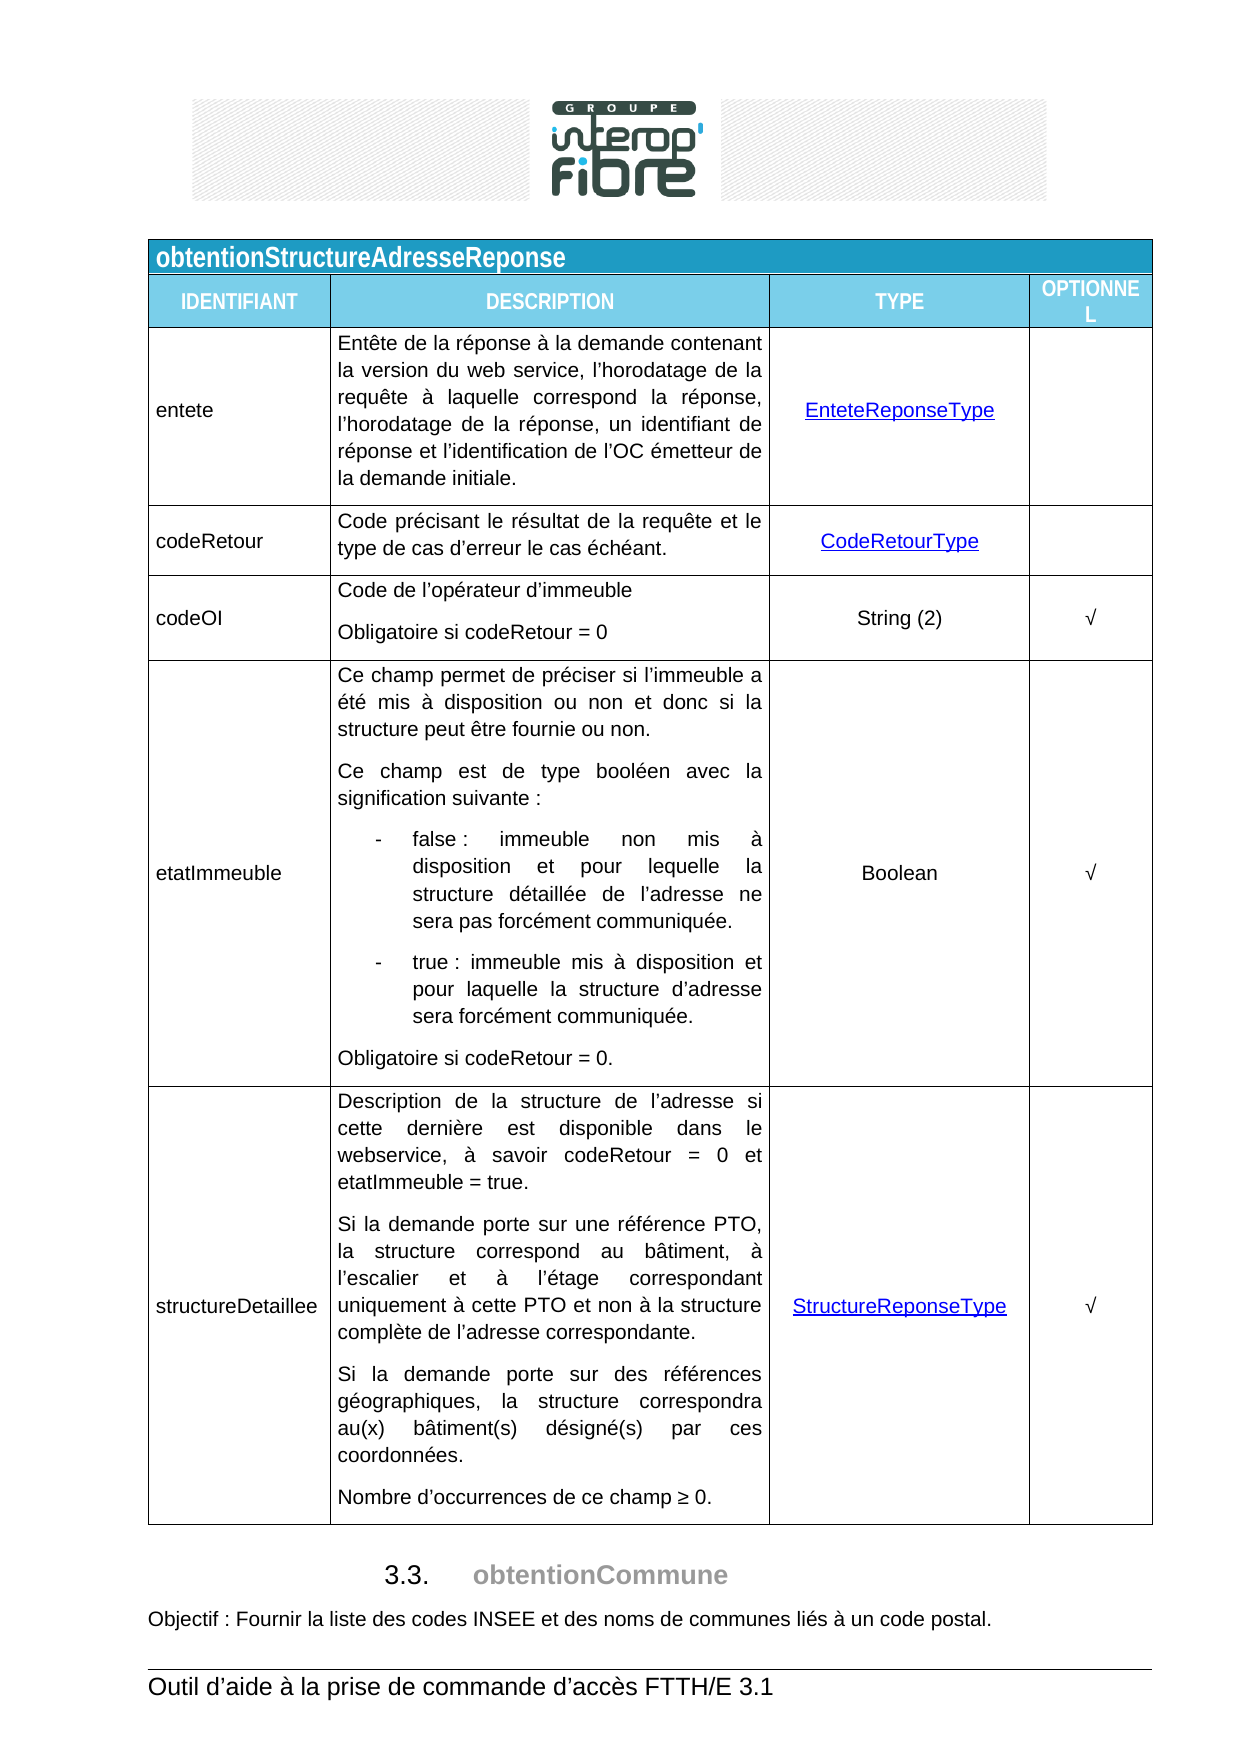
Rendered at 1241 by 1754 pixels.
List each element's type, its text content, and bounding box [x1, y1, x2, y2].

table_cell etatImmeuble [149, 661, 330, 1086]
text Objectif : Fournir la liste des codes INSEE et des noms de communes liés à un code postal. [148, 1604, 1152, 1631]
table_cell OPTIONNEL [1030, 275, 1152, 327]
table_cell IDENTIFIANT [149, 275, 330, 327]
table_cell codeOI [149, 576, 330, 659]
picture [147, 59, 1091, 239]
table_header obtentionStructureAdresseReponse [149, 240, 1152, 273]
table_cell Ce champ permet de préciser si l’immeuble a été mis à disposition ou non et donc si la structure peut être fournie ou non. Ce champ est de type booléen avec la signification suivante : false : immeuble non mis à disposition et pour lequelle la structure détaillée de l’adresse ne sera pas forcément communiquée. true : immeuble mis à disposition et pour laquelle la structure d’adresse sera forcément communiquée. Obligatoire si codeRetour = 0. [331, 661, 769, 1086]
table_cell √ [1030, 576, 1152, 659]
table_cell CodeRetourType [770, 506, 1029, 575]
table_cell codeRetour [149, 506, 330, 575]
table_cell String (2) [770, 576, 1029, 659]
table_cell Code précisant le résultat de la requête et le type de cas d’erreur le cas échéant. [331, 506, 769, 575]
table_cell EnteteReponseType [770, 328, 1029, 505]
table_cell Description de la structure de l’adresse si cette dernière est disponible dans le webservice, à savoir codeRetour = 0 et etatImmeuble = true. Si la demande porte sur une référence PTO, la structure correspond au bâtiment, à l’escalier et à l’étage correspondant uniquement à cette PTO et non à la structure complète de l’adresse correspondante. Si la demande porte sur des références géographiques, la structure correspondra au(x) bâtiment(s) désigné(s) par ces coordonnées. Nombre d’occurrences de ce champ ≥ 0. [331, 1087, 769, 1524]
table_cell Code de l’opérateur d’immeuble Obligatoire si codeRetour = 0 [331, 576, 769, 659]
table_cell entete [149, 328, 330, 505]
table_cell Entête de la réponse à la demande contenant la version du web service, l’horodatage de la requête à laquelle correspond la réponse, l’horodatage de la réponse, un identifiant de réponse et l’identification de l’OC émetteur de la demande initiale. [331, 328, 769, 505]
table_cell [1030, 506, 1152, 575]
table_cell StructureReponseType [770, 1087, 1029, 1524]
table_cell Boolean [770, 661, 1029, 1086]
table_cell [1030, 328, 1152, 505]
table_cell √ [1030, 661, 1152, 1086]
table_cell DESCRIPTION [331, 275, 769, 327]
subtitle obtentionCommune [384, 1554, 1152, 1592]
table_cell structureDetaillee [149, 1087, 330, 1524]
table_cell TYPE [770, 275, 1029, 327]
table_cell √ [1030, 1087, 1152, 1524]
